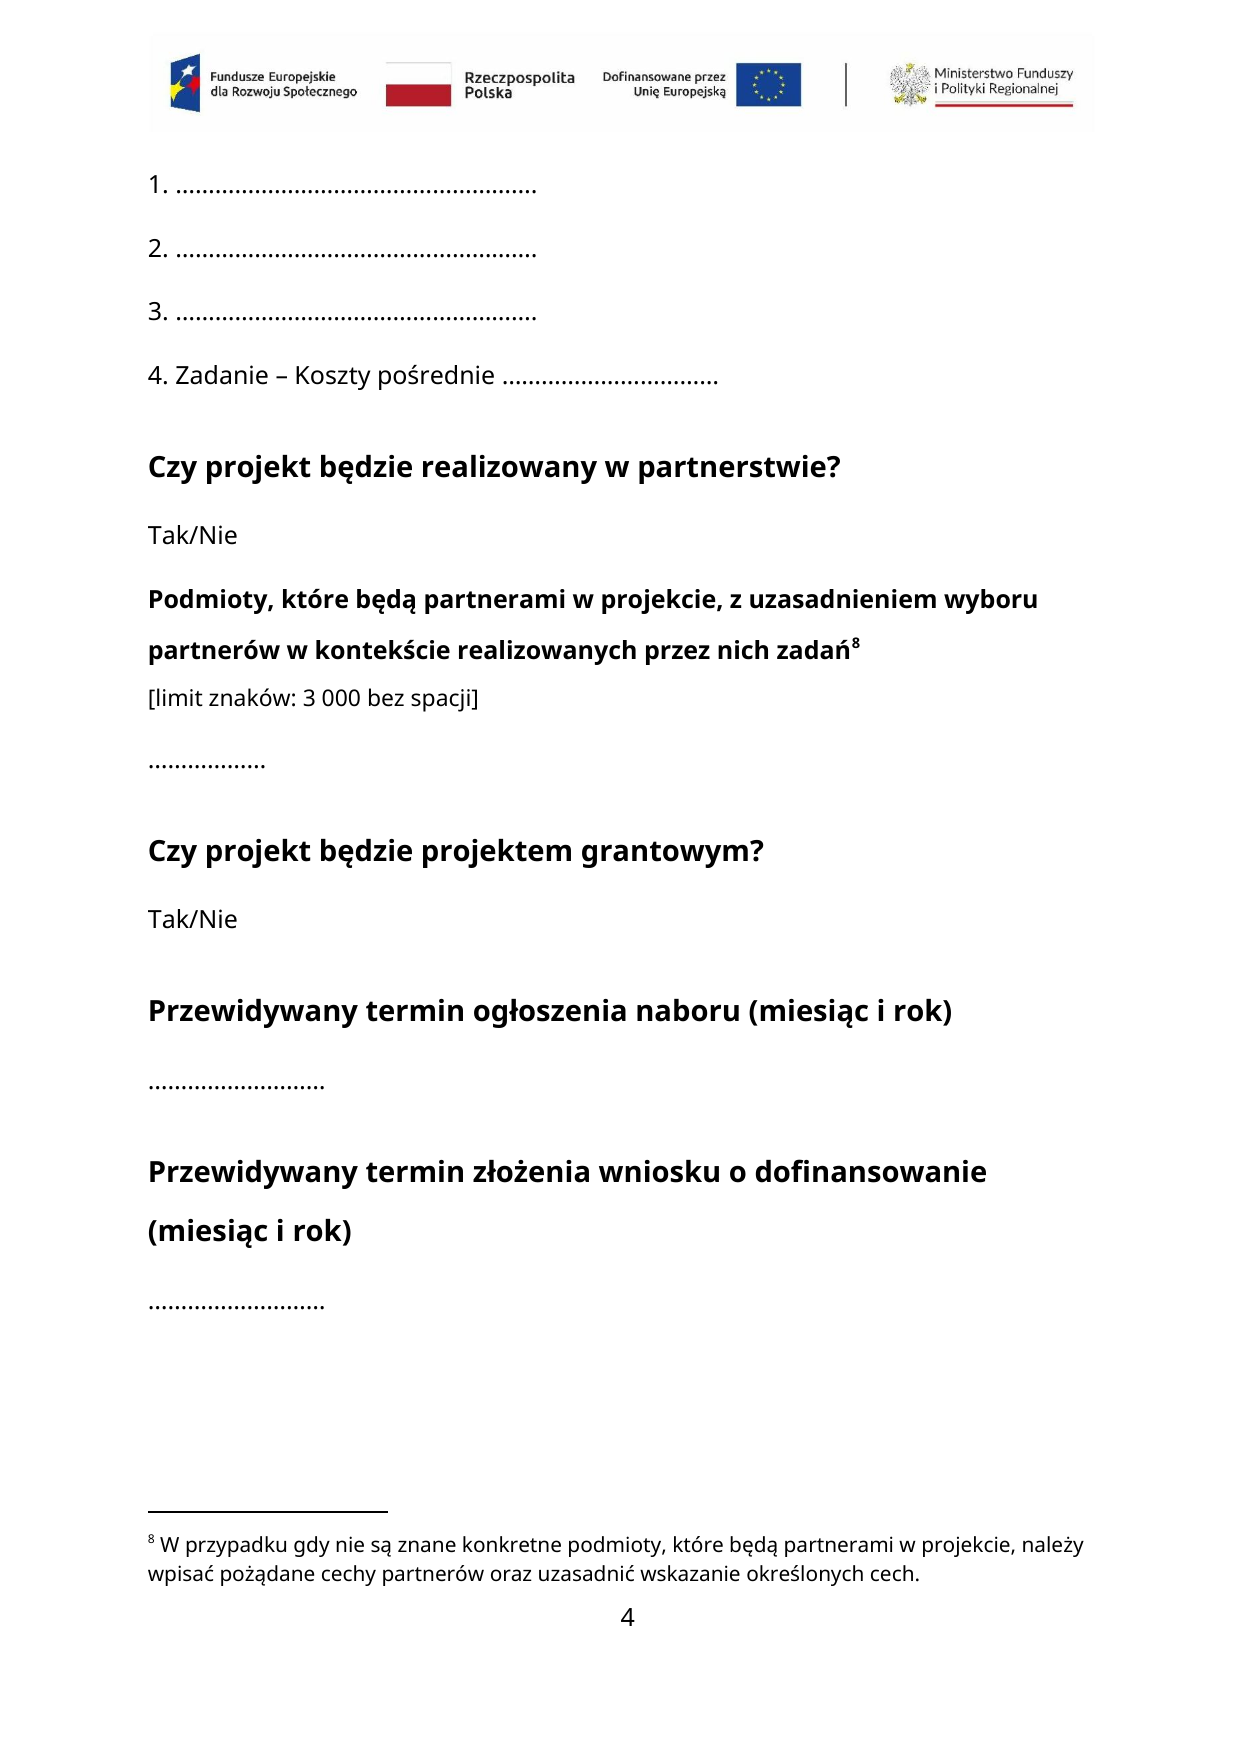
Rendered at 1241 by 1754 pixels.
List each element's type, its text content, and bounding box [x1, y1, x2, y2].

subtitle Przewidywany termin ogłoszenia naboru (miesiąc i rok) [148, 991, 1107, 1030]
text 3. ………………………………………………. [148, 294, 1107, 328]
text 1. ………………………………………………. [148, 167, 1107, 201]
text 4. Zadanie – Koszty pośrednie …………………………… [148, 357, 1107, 392]
subtitle Czy projekt będzie projektem grantowym? [148, 830, 1107, 870]
text ……………………… [148, 1063, 1107, 1097]
text Tak/Nie [148, 518, 1107, 552]
text ……………… [148, 742, 1107, 776]
text Podmioty, które będą partnerami w projekcie, z uzasadnieniem wyboru partnerów w kontekście realizowanych przez nich zadań [limit znaków: 3 000 bez spacji] [148, 582, 1107, 713]
text Tak/Nie [148, 902, 1107, 936]
text ……………………… [148, 1283, 1107, 1317]
text 2. ………………………………………………. [148, 230, 1107, 264]
subtitle Czy projekt będzie realizowany w partnerstwie? [148, 446, 1107, 486]
picture [147, 30, 1097, 135]
subtitle Przewidywany termin złożenia wniosku o dofinansowanie (miesiąc i rok) [148, 1151, 1107, 1250]
